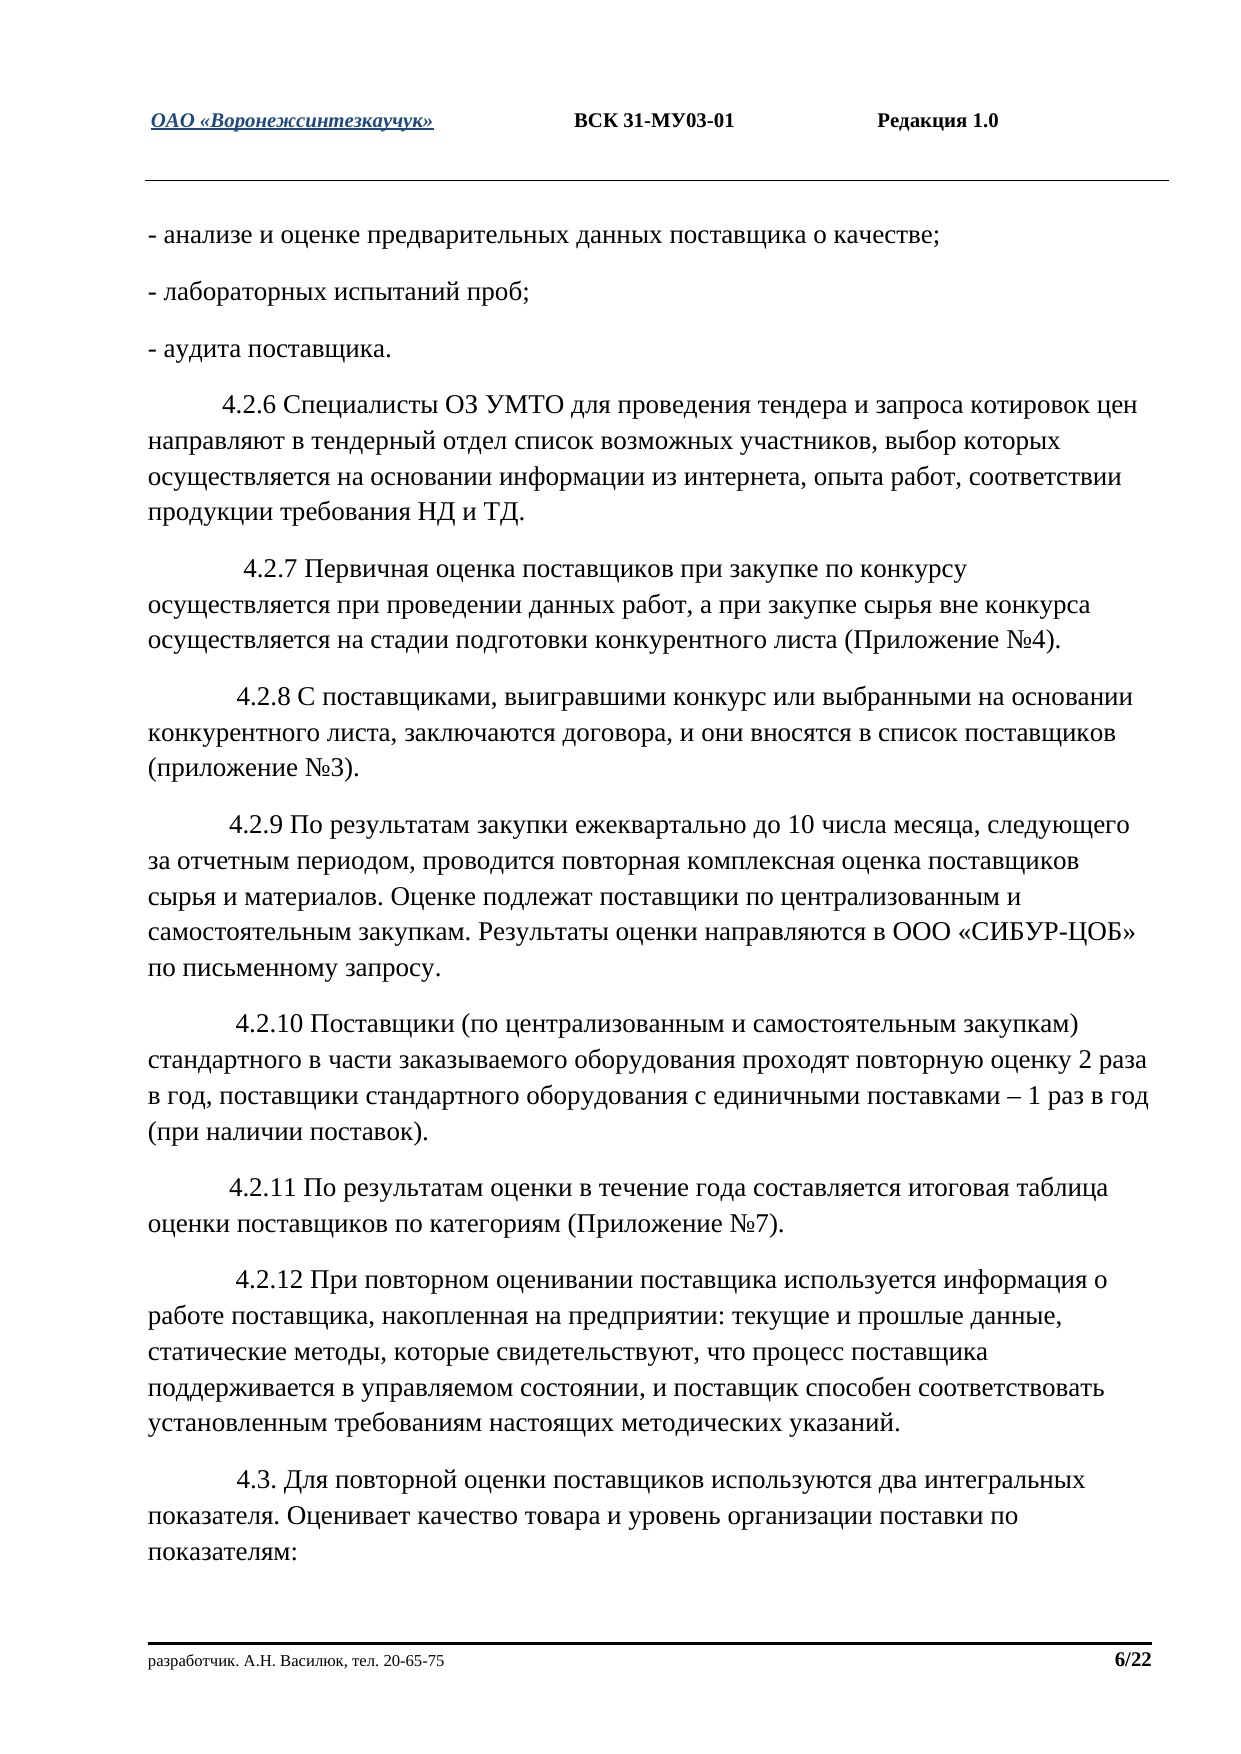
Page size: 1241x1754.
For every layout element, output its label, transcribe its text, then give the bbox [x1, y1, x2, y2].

text - аудита поставщика. [148, 332, 1152, 363]
text - лабораторных испытаний проб; [148, 275, 1152, 306]
text 4.2.7 Первичная оценка поставщиков при закупке по конкурсу осуществляется при проведении данных работ, а при закупке сырья вне конкурса осуществляется на стадии подготовки конкурентного листа (Приложение №4). [148, 552, 1152, 655]
text - анализе и оценке предварительных данных поставщика о качестве; [148, 219, 1152, 250]
text 4.2.9 По результатам закупки ежеквартально до 10 числа месяца, следующего за отчетным периодом, проводится повторная комплексная оценка поставщиков сырья и материалов. Оценке подлежат поставщики по централизованным и самостоятельным закупкам. Результаты оценки направляются в ООО «СИБУР-ЦОБ» по письменному запросу. [148, 808, 1152, 982]
text 4.2.12 При повторном оценивании поставщика используется информация о работе поставщика, накопленная на предприятии: текущие и прошлые данные, статические методы, которые свидетельствуют, что процесс поставщика поддерживается в управляемом состоянии, и поставщик способен соответствовать установленным требованиям настоящих методических указаний. [148, 1264, 1152, 1438]
text 4.2.10 Поставщики (по централизованным и самостоятельным закупкам) стандартного в части заказываемого оборудования проходят повторную оценку 2 раза в год, поставщики стандартного оборудования с единичными поставками – 1 раз в год (при наличии поставок). [148, 1008, 1152, 1146]
text 4.2.6 Специалисты ОЗ УМТО для проведения тендера и запроса котировок цен направляют в тендерный отдел список возможных участников, выбор которых осуществляется на основании информации из интернета, опыта работ, соответствии продукции требования НД и ТД. [148, 388, 1152, 527]
text 4.3. Для повторной оценки поставщиков используются два интегральных показателя. Оценивает качество товара и уровень организации поставки по показателям: [148, 1463, 1152, 1566]
text 4.2.11 По результатам оценки в течение года составляется итоговая таблица оценки поставщиков по категориям (Приложение №7). [148, 1171, 1152, 1238]
text 4.2.8 С поставщиками, выигравшими конкурс или выбранными на основании конкурентного листа, заключаются договора, и они вносятся в список поставщиков (приложение №3). [148, 680, 1152, 783]
